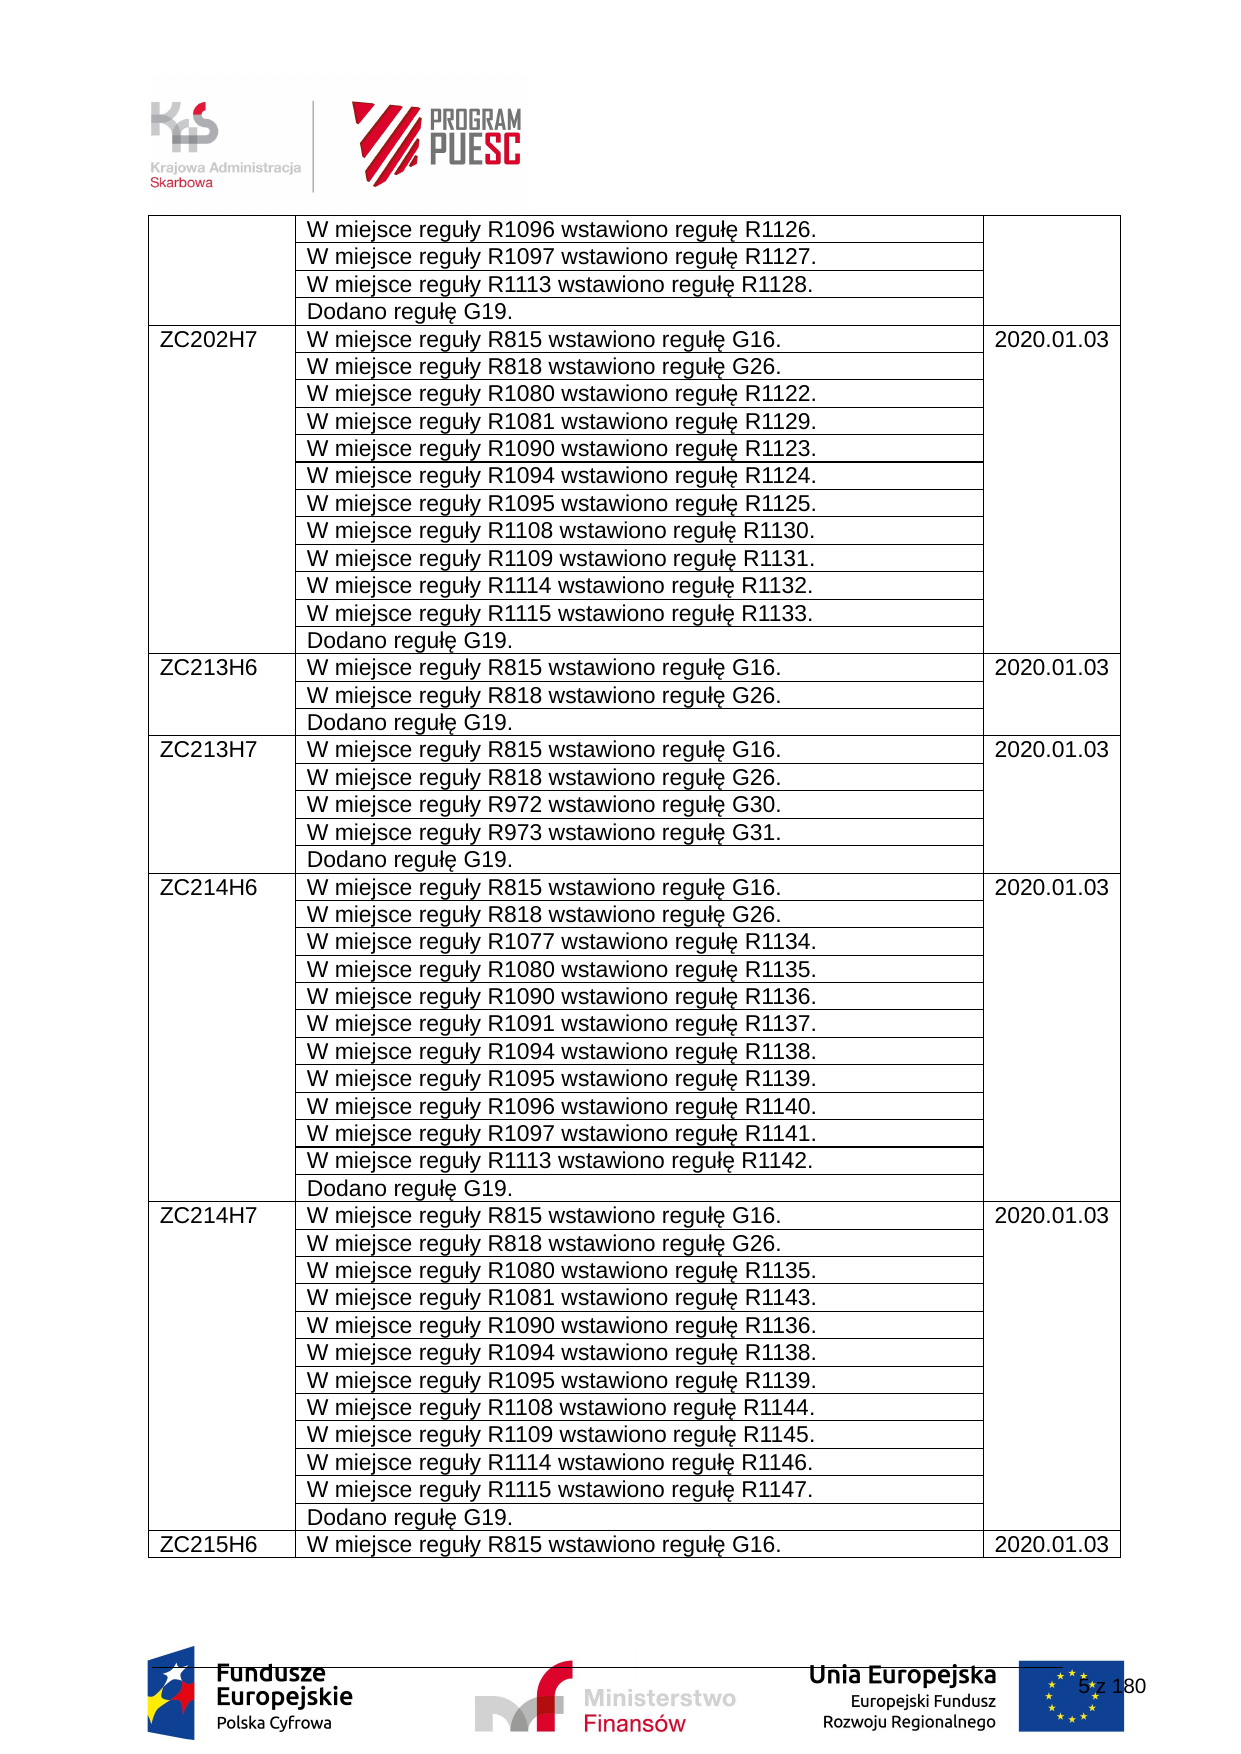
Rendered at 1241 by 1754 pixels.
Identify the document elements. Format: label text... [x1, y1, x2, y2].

table_cell Dodano regułę G19. [296, 846, 983, 872]
table_cell ZC213H7 [149, 736, 295, 872]
table_cell W miejsce reguły R1113 wstawiono regułę R1142. [296, 1148, 983, 1174]
table_cell W miejsce reguły R815 wstawiono regułę G16. [296, 874, 983, 900]
table_cell W miejsce reguły R1090 wstawiono regułę R1136. [296, 983, 983, 1009]
table_cell W miejsce reguły R1094 wstawiono regułę R1138. [296, 1339, 983, 1366]
table_cell W miejsce reguły R1080 wstawiono regułę R1122. [296, 380, 983, 407]
table_cell 2020.01.03 [984, 1202, 1120, 1530]
table_cell W miejsce reguły R1109 wstawiono regułę R1131. [296, 545, 983, 571]
table_cell Dodano regułę G19. [296, 1175, 983, 1201]
table_cell W miejsce reguły R1097 wstawiono regułę R1127. [296, 243, 983, 270]
table_cell W miejsce reguły R1077 wstawiono regułę R1134. [296, 928, 983, 954]
table_cell W miejsce reguły R1114 wstawiono regułę R1146. [296, 1449, 983, 1475]
table_cell W miejsce reguły R1097 wstawiono regułę R1141. [296, 1120, 983, 1146]
table_cell W miejsce reguły R1091 wstawiono regułę R1137. [296, 1010, 983, 1037]
table_cell ZC213H6 [149, 654, 295, 735]
table_cell W miejsce reguły R1090 wstawiono regułę R1123. [296, 435, 983, 461]
table_cell Dodano regułę G19. [296, 298, 983, 324]
table_cell W miejsce reguły R972 wstawiono regułę G30. [296, 791, 983, 818]
table_cell 2020.01.03 [984, 1531, 1120, 1557]
table_cell W miejsce reguły R818 wstawiono regułę G26. [296, 682, 983, 708]
table_cell W miejsce reguły R1081 wstawiono regułę R1129. [296, 408, 983, 434]
table_cell W miejsce reguły R1094 wstawiono regułę R1124. [296, 463, 983, 489]
table_cell W miejsce reguły R1109 wstawiono regułę R1145. [296, 1421, 983, 1448]
picture [147, 73, 529, 215]
table_cell W miejsce reguły R1095 wstawiono regułę R1125. [296, 490, 983, 516]
table_cell W miejsce reguły R1090 wstawiono regułę R1136. [296, 1312, 983, 1338]
table_cell W miejsce reguły R1115 wstawiono regułę R1147. [296, 1476, 983, 1502]
table_cell W miejsce reguły R815 wstawiono regułę G16. [296, 736, 983, 763]
table_cell W miejsce reguły R815 wstawiono regułę G16. [296, 654, 983, 681]
table_cell W miejsce reguły R1108 wstawiono regułę R1144. [296, 1394, 983, 1420]
table_cell 2020.01.03 [984, 736, 1120, 872]
table_cell W miejsce reguły R818 wstawiono regułę G26. [296, 764, 983, 790]
table_cell W miejsce reguły R1096 wstawiono regułę R1140. [296, 1093, 983, 1119]
table_cell Dodano regułę G19. [296, 1504, 983, 1530]
table_cell W miejsce reguły R818 wstawiono regułę G26. [296, 901, 983, 927]
table_cell Dodano regułę G19. [296, 627, 983, 653]
table_cell W miejsce reguły R815 wstawiono regułę G16. [296, 1531, 983, 1557]
table_cell Dodano regułę G19. [296, 709, 983, 735]
table_cell ZC215H6 [149, 1531, 295, 1557]
table_cell ZC214H6 [149, 874, 295, 1201]
table_cell W miejsce reguły R1114 wstawiono regułę R1132. [296, 572, 983, 598]
table_cell W miejsce reguły R973 wstawiono regułę G31. [296, 819, 983, 845]
table_cell W miejsce reguły R1096 wstawiono regułę R1126. [296, 216, 983, 242]
table_cell W miejsce reguły R815 wstawiono regułę G16. [296, 1202, 983, 1228]
table_cell W miejsce reguły R818 wstawiono regułę G26. [296, 1230, 983, 1256]
table_cell W miejsce reguły R815 wstawiono regułę G16. [296, 326, 983, 352]
table_cell 2020.01.03 [984, 326, 1120, 653]
table_cell W miejsce reguły R1095 wstawiono regułę R1139. [296, 1065, 983, 1092]
table_cell W miejsce reguły R1081 wstawiono regułę R1143. [296, 1284, 983, 1311]
table_cell 2020.01.03 [984, 874, 1120, 1201]
table_cell W miejsce reguły R1115 wstawiono regułę R1133. [296, 600, 983, 626]
table_cell ZC202H7 [149, 326, 295, 653]
table_cell W miejsce reguły R1094 wstawiono regułę R1138. [296, 1038, 983, 1064]
table_cell W miejsce reguły R1095 wstawiono regułę R1139. [296, 1367, 983, 1393]
table_cell ZC214H7 [149, 1202, 295, 1530]
table_cell W miejsce reguły R1080 wstawiono regułę R1135. [296, 1257, 983, 1283]
table_cell W miejsce reguły R1080 wstawiono regułę R1135. [296, 956, 983, 982]
table_cell 2020.01.03 [984, 654, 1120, 735]
picture [147, 1646, 1125, 1740]
table_cell W miejsce reguły R818 wstawiono regułę G26. [296, 353, 983, 379]
table_cell W miejsce reguły R1113 wstawiono regułę R1128. [296, 271, 983, 297]
table_cell W miejsce reguły R1108 wstawiono regułę R1130. [296, 517, 983, 544]
